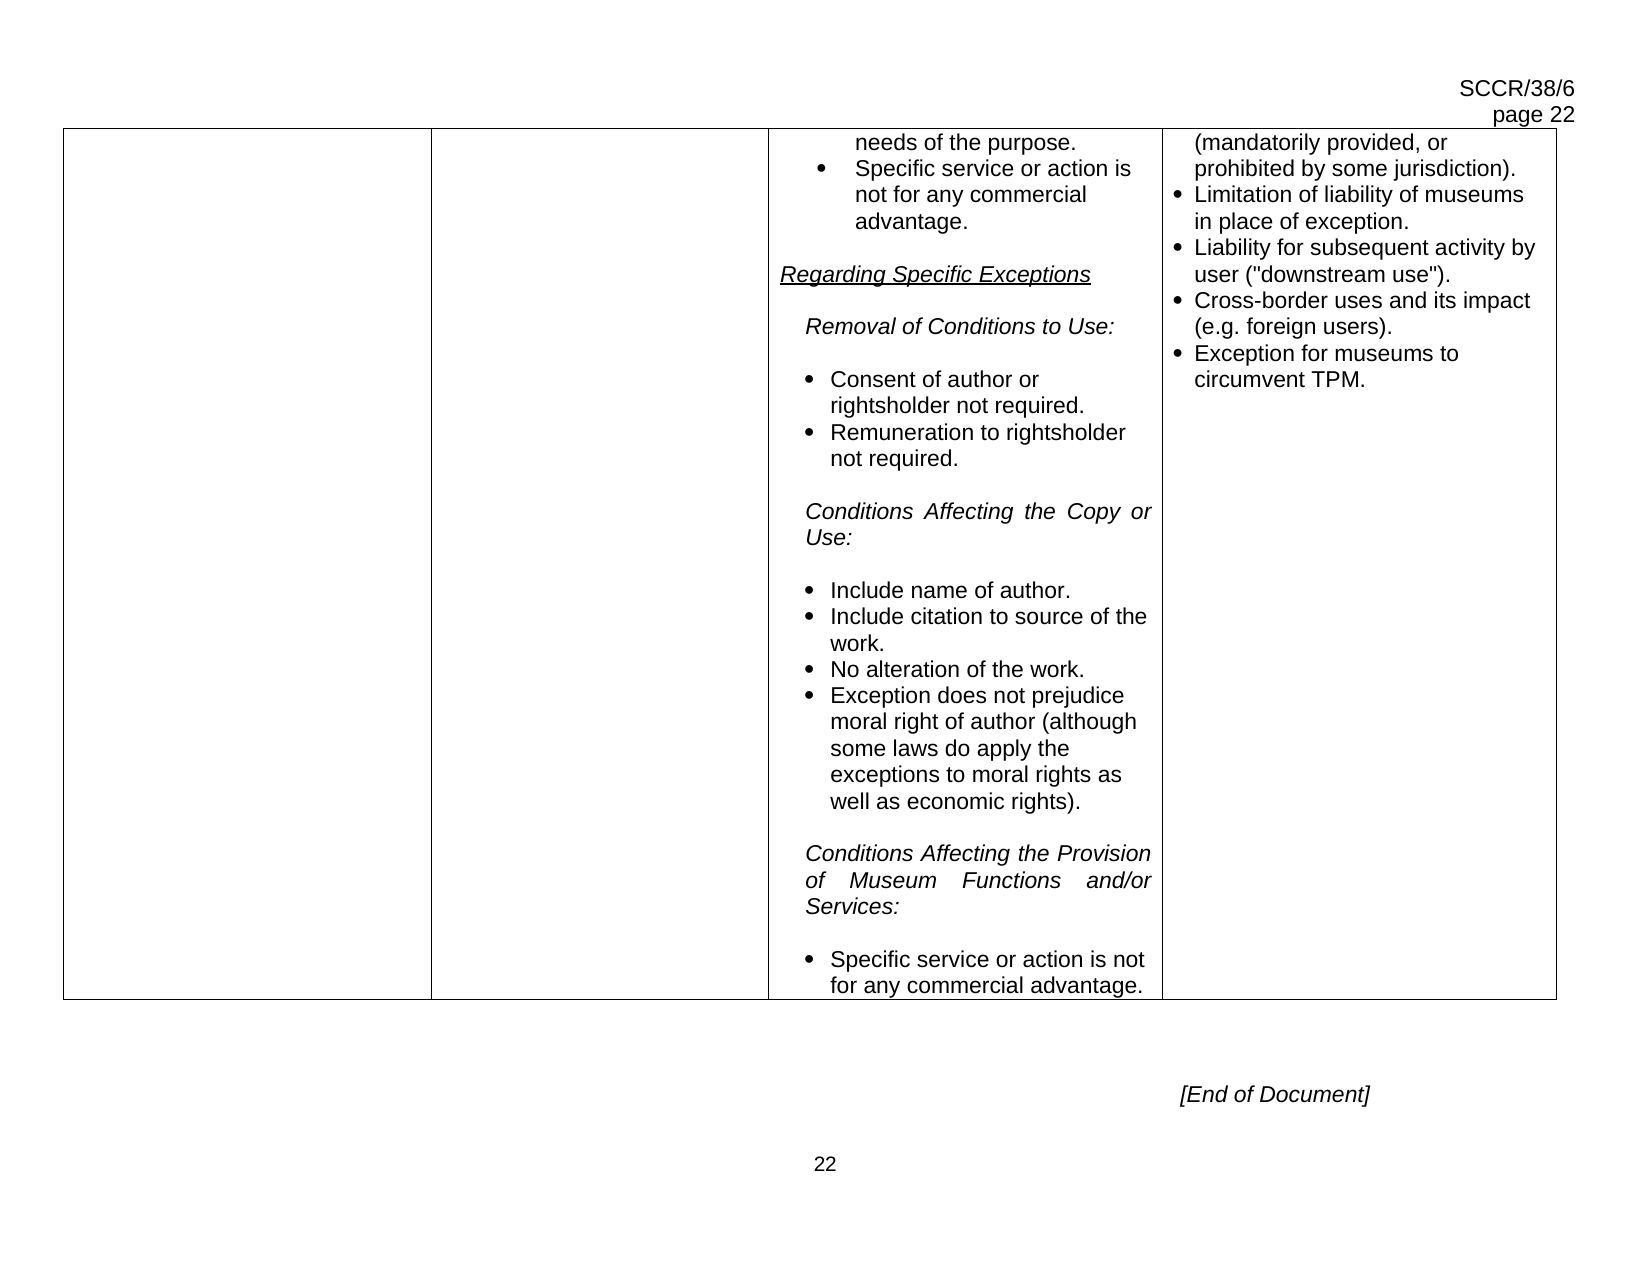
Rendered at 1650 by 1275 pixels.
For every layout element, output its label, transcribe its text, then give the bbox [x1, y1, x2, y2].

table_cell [64, 129, 431, 998]
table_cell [769, 129, 1162, 998]
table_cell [432, 129, 768, 998]
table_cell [1163, 129, 1556, 998]
text [End of Document] [75, 1081, 1575, 1107]
